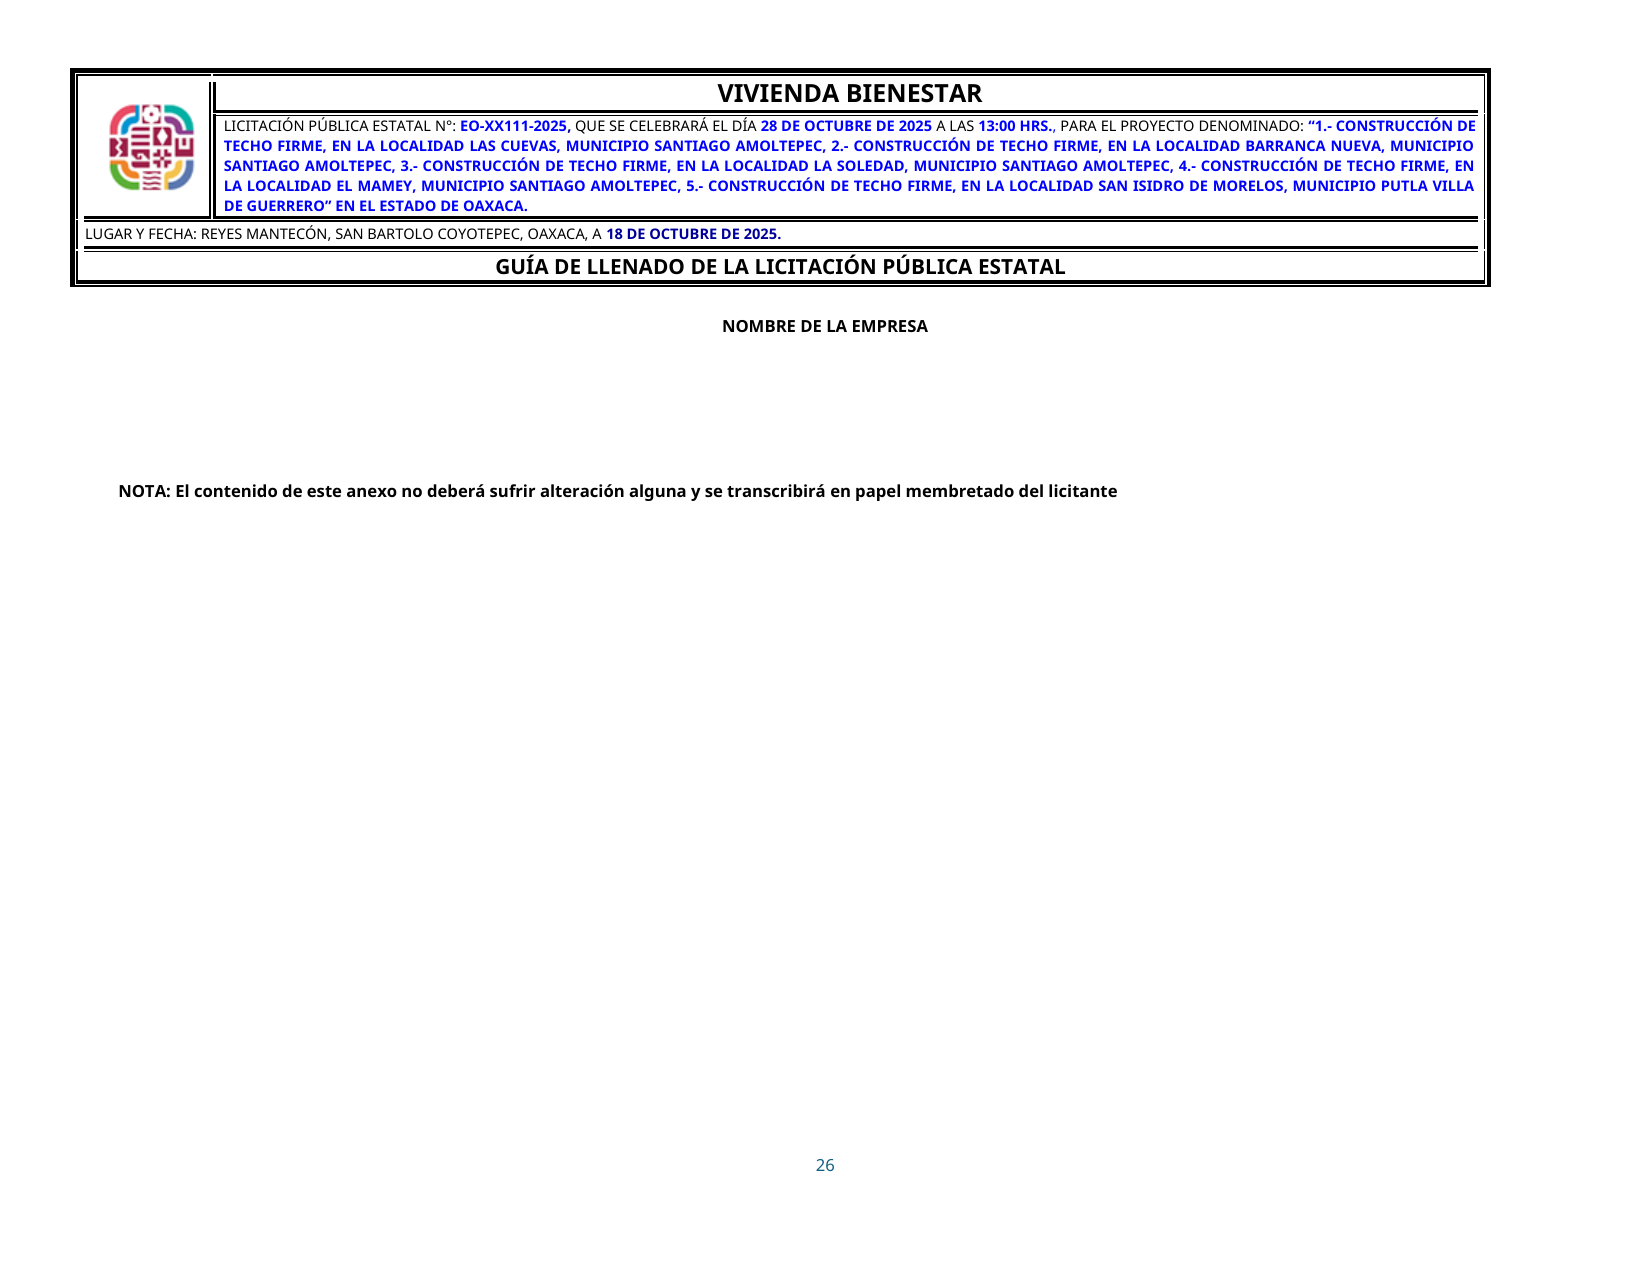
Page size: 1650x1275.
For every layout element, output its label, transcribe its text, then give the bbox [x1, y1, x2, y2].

text NOMBRE DE LA EMPRESA [118, 315, 1532, 338]
picture [98, 97, 205, 196]
text NOTA: El contenido de este anexo no deberá sufrir alteración alguna y se transcribirá en papel membretado del licitante [118, 480, 1532, 502]
